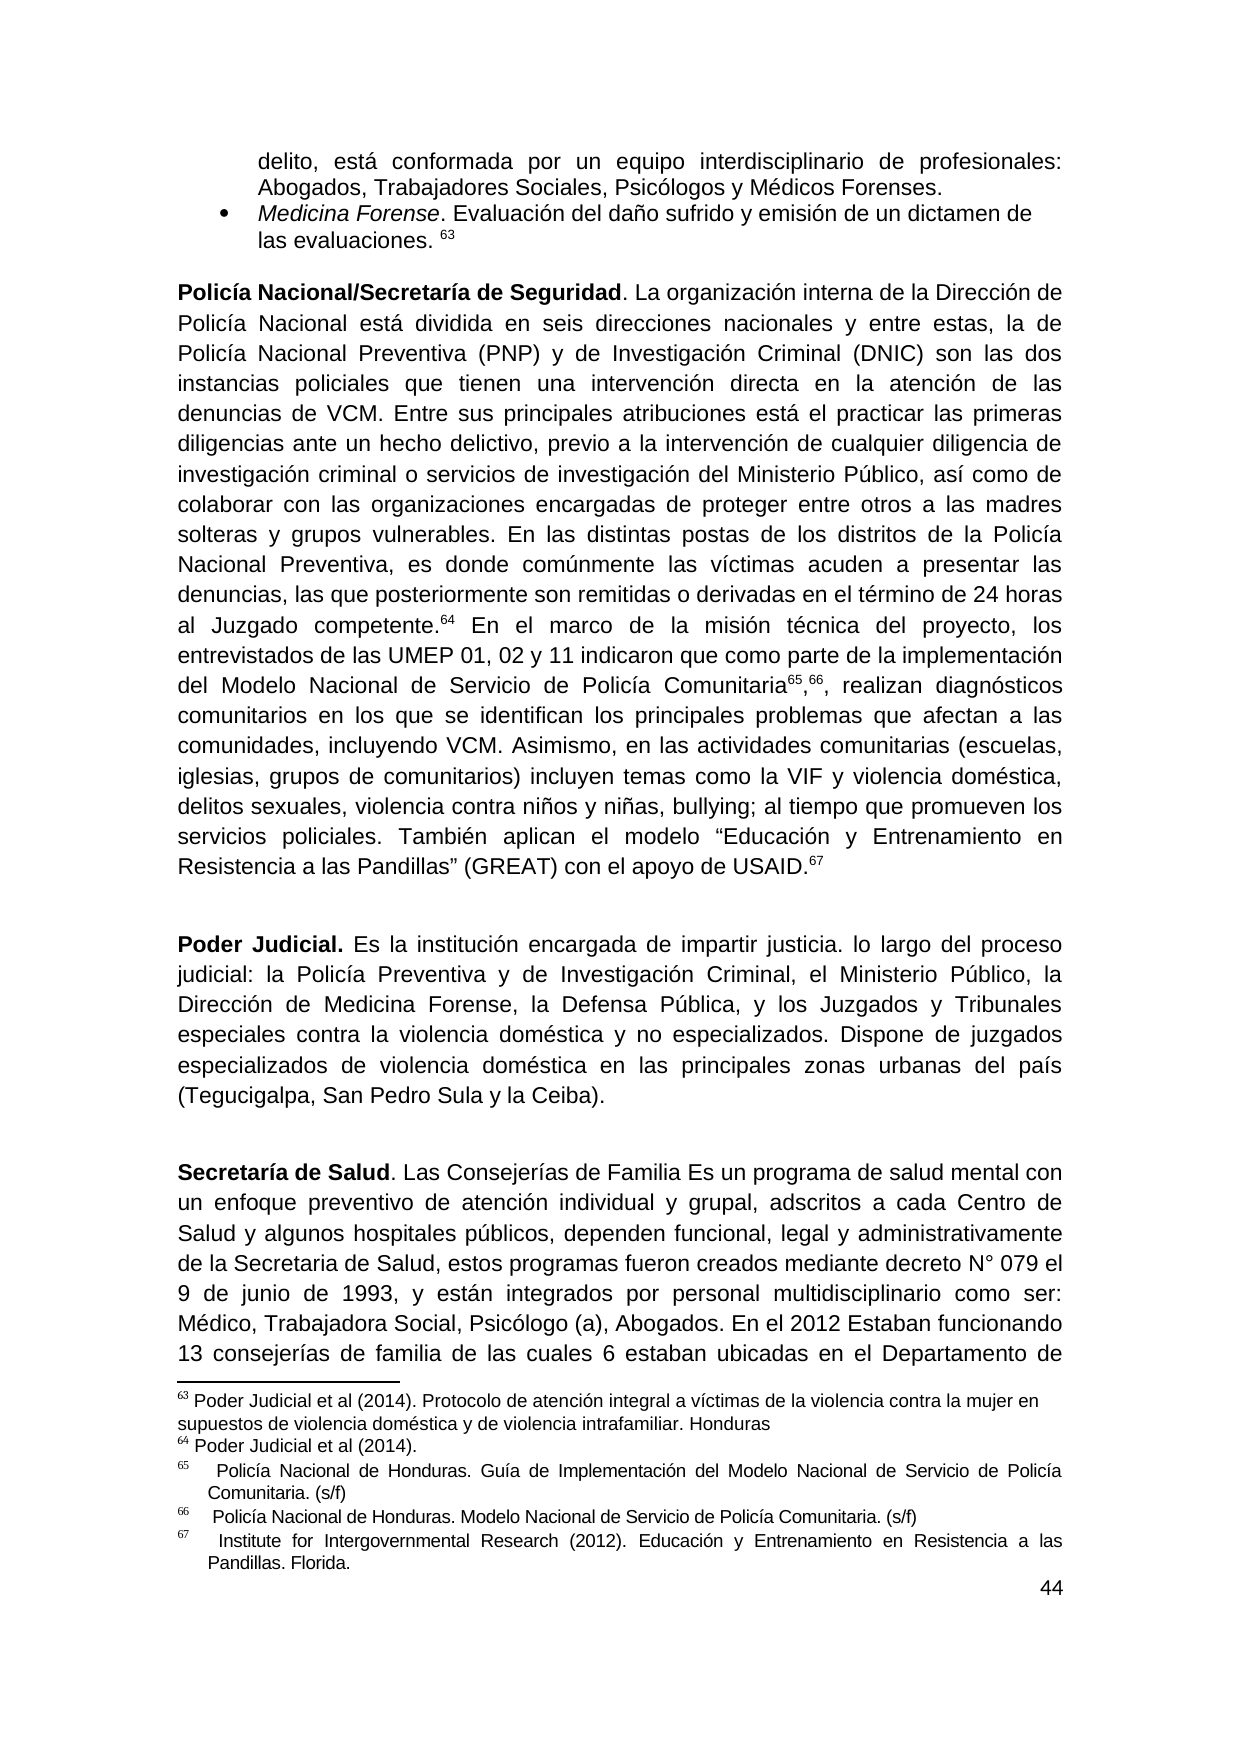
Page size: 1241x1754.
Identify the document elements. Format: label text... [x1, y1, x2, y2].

text Policía Nacional/Secretaría de Seguridad. La organización interna de la Dirección de Policía Nacional está dividida en seis direcciones nacionales y entre estas, la de Policía Nacional Preventiva (PNP) y de Investigación Criminal (DNIC) son las dos instancias policiales que tienen una intervención directa en la atención de las denuncias de VCM. Entre sus principales atribuciones está el practicar las primeras diligencias ante un hecho delictivo, previo a la intervención de cualquier diligencia de investigación criminal o servicios de investigación del Ministerio Público, así como de colaborar con las organizaciones encargadas de proteger entre otros a las madres solteras y grupos vulnerables. En las distintas postas de los distritos de la Policía Nacional Preventiva, es donde comúnmente las víctimas acuden a presentar las denuncias, las que posteriormente son remitidas o derivadas en el término de 24 horas al Juzgado competente. En el marco de la misión técnica del proyecto, los entrevistados de las UMEP 01, 02 y 11 indicaron que como parte de la implementación del Modelo Nacional de Servicio de Policía Comunitaria,, realizan diagnósticos comunitarios en los que se identifican los principales problemas que afectan a las comunidades, incluyendo VCM. Asimismo, en las actividades comunitarias (escuelas, iglesias, grupos de comunitarios) incluyen temas como la VIF y violencia doméstica, delitos sexuales, violencia contra niños y niñas, bullying; al tiempo que promueven los servicios policiales. También aplican el modelo “Educación y Entrenamiento en Resistencia a las Pandillas” (GREAT) con el apoyo de USAID. [177, 279, 1063, 880]
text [177, 1159, 1063, 1367]
list Medicina Forense. Evaluación del daño sufrido y emisión de un dictamen de las evaluaciones. [220, 200, 1063, 253]
text Poder Judicial. Es la institución encargada de impartir justicia. lo largo del proceso judicial: la Policía Preventiva y de Investigación Criminal, el Ministerio Público, la Dirección de Medicina Forense, la Defensa Pública, y los Juzgados y Tribunales especiales contra la violencia doméstica y no especializados. Dispone de juzgados especializados de violencia doméstica en las principales zonas urbanas del país (Tegucigalpa, San Pedro Sula y la Ceiba). [177, 931, 1063, 1108]
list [220, 148, 1063, 200]
